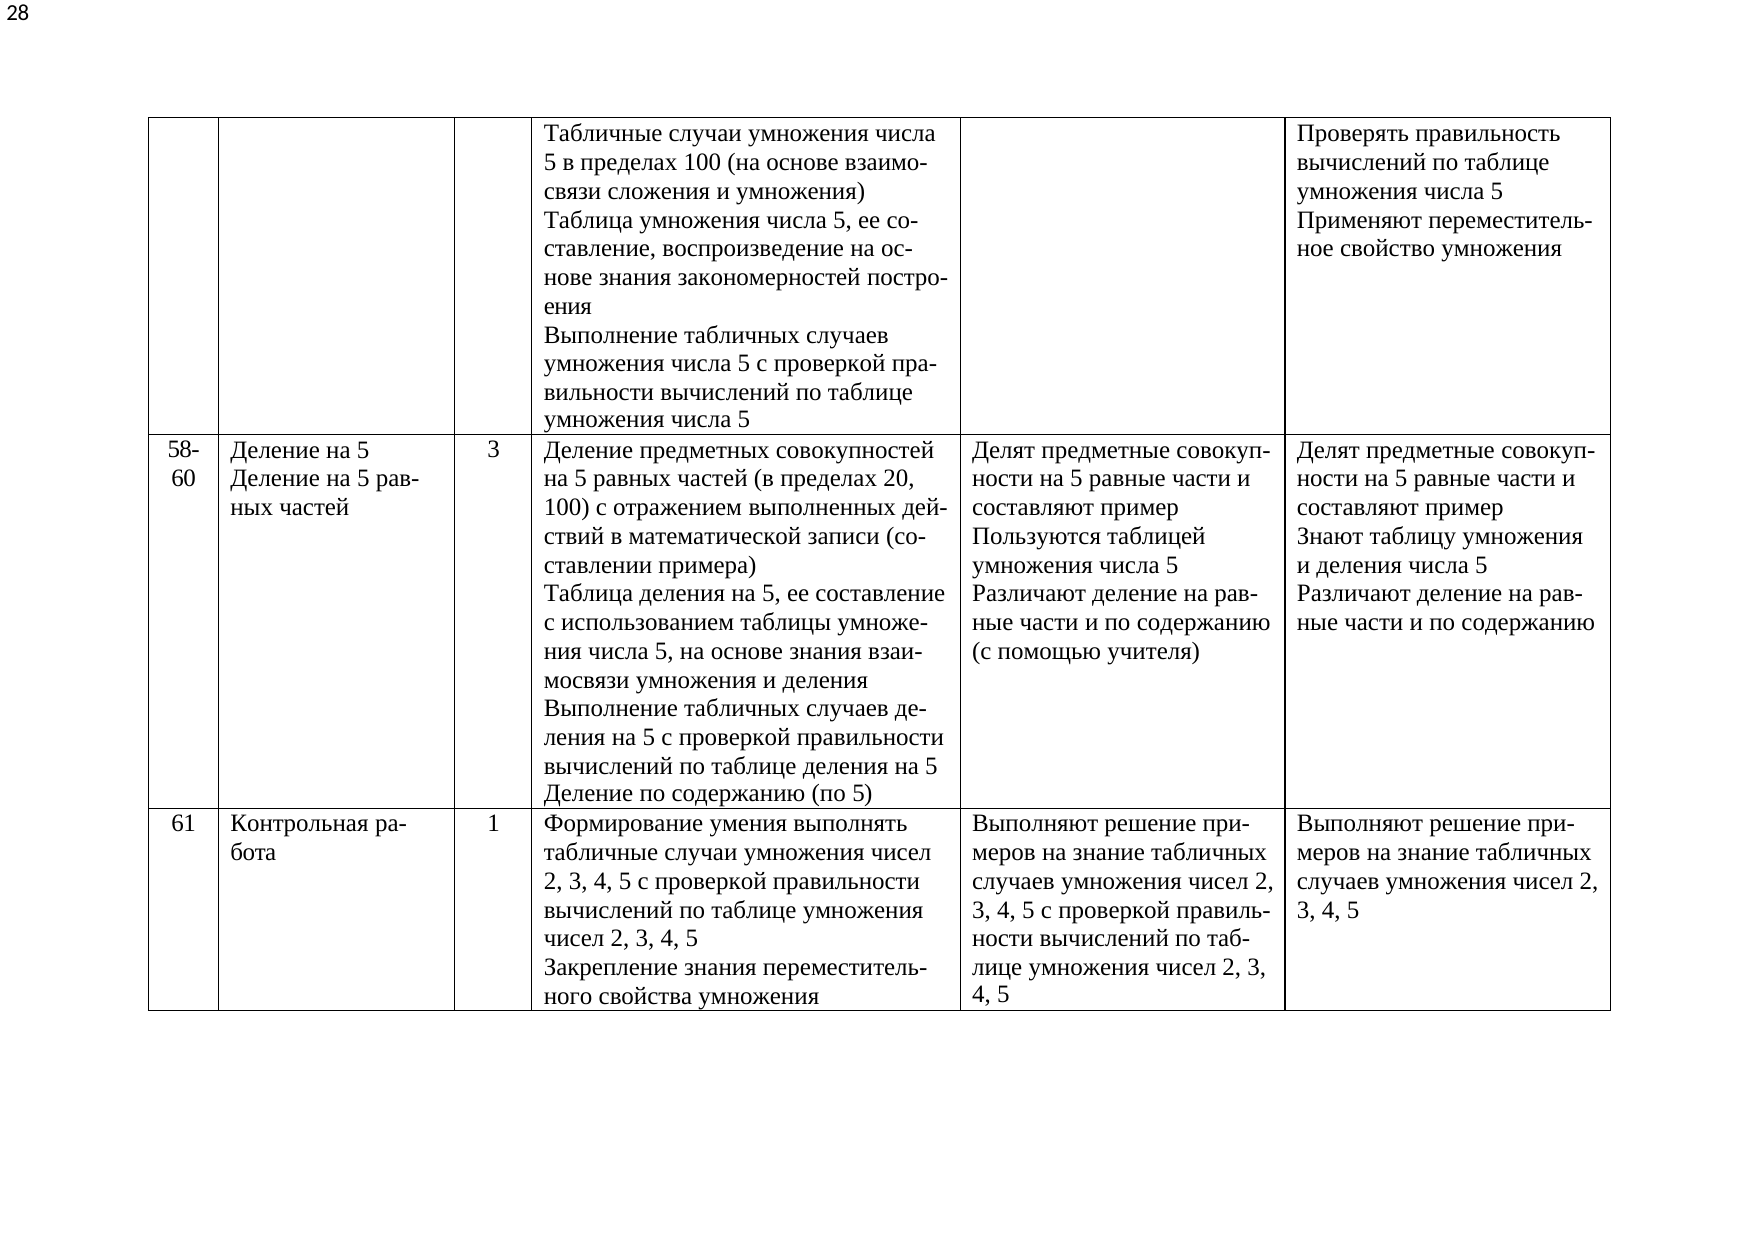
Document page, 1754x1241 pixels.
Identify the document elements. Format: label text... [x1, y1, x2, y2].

table_cell Делят предметные совокуп- ности на 5 равные части и составляют пример Знают таблицу умножения и деления числа 5 Различают деление на рав- ные части и по содержанию [1286, 435, 1610, 807]
table_cell Контрольная ра- бота [219, 809, 454, 1010]
table_header Проверять правильность вычислений по таблице умножения числа 5 Применяют переместитель- ное свойство умножения [1286, 118, 1610, 434]
table_header [219, 118, 454, 434]
table_cell 1 [455, 809, 531, 1010]
table_cell Выполняют решение при- меров на знание табличных случаев умножения чисел 2, 3, 4, 5 [1286, 809, 1610, 1010]
table_cell Формирование умения выполнять табличные случаи умножения чисел 2, 3, 4, 5 с проверкой правильности вычислений по таблице умножения чисел 2, 3, 4, 5 Закрепление знания переместитель- ного свойства умножения [532, 809, 960, 1010]
table_header Табличные случаи умножения числа 5 в пределах 100 (на основе взаимо- связи сложения и умножения) Таблица умножения числа 5, ее со- ставление, воспроизведение на ос- нове знания закономерностей постро- ения Выполнение табличных случаев умножения числа 5 с проверкой пра- вильности вычислений по таблице умножения числа 5 [532, 118, 960, 434]
table_cell Деление предметных совокупностей на 5 равных частей (в пределах 20, 100) с отражением выполненных дей- ствий в математической записи (со- ставлении примера) Таблица деления на 5, ее составление с использованием таблицы умноже- ния числа 5, на основе знания взаи- мосвязи умножения и деления Выполнение табличных случаев де- ления на 5 с проверкой правильности вычислений по таблице деления на 5 Деление по содержанию (по 5) [532, 435, 960, 807]
table_header [149, 118, 218, 434]
table_cell 61 [149, 809, 218, 1010]
table_header [961, 118, 1284, 434]
table_cell 3 [455, 435, 531, 807]
table_cell Делят предметные совокуп- ности на 5 равные части и составляют пример Пользуются таблицей умножения числа 5 Различают деление на рав- ные части и по содержанию (с помощью учителя) [961, 435, 1284, 807]
table_header [455, 118, 531, 434]
table_cell 58- 60 [149, 435, 218, 807]
table_cell Выполняют решение при- меров на знание табличных случаев умножения чисел 2, 3, 4, 5 с проверкой правиль- ности вычислений по таб- лице умножения чисел 2, 3, 4, 5 [961, 809, 1284, 1010]
table_cell Деление на 5 Деление на 5 рав- ных частей [219, 435, 454, 807]
